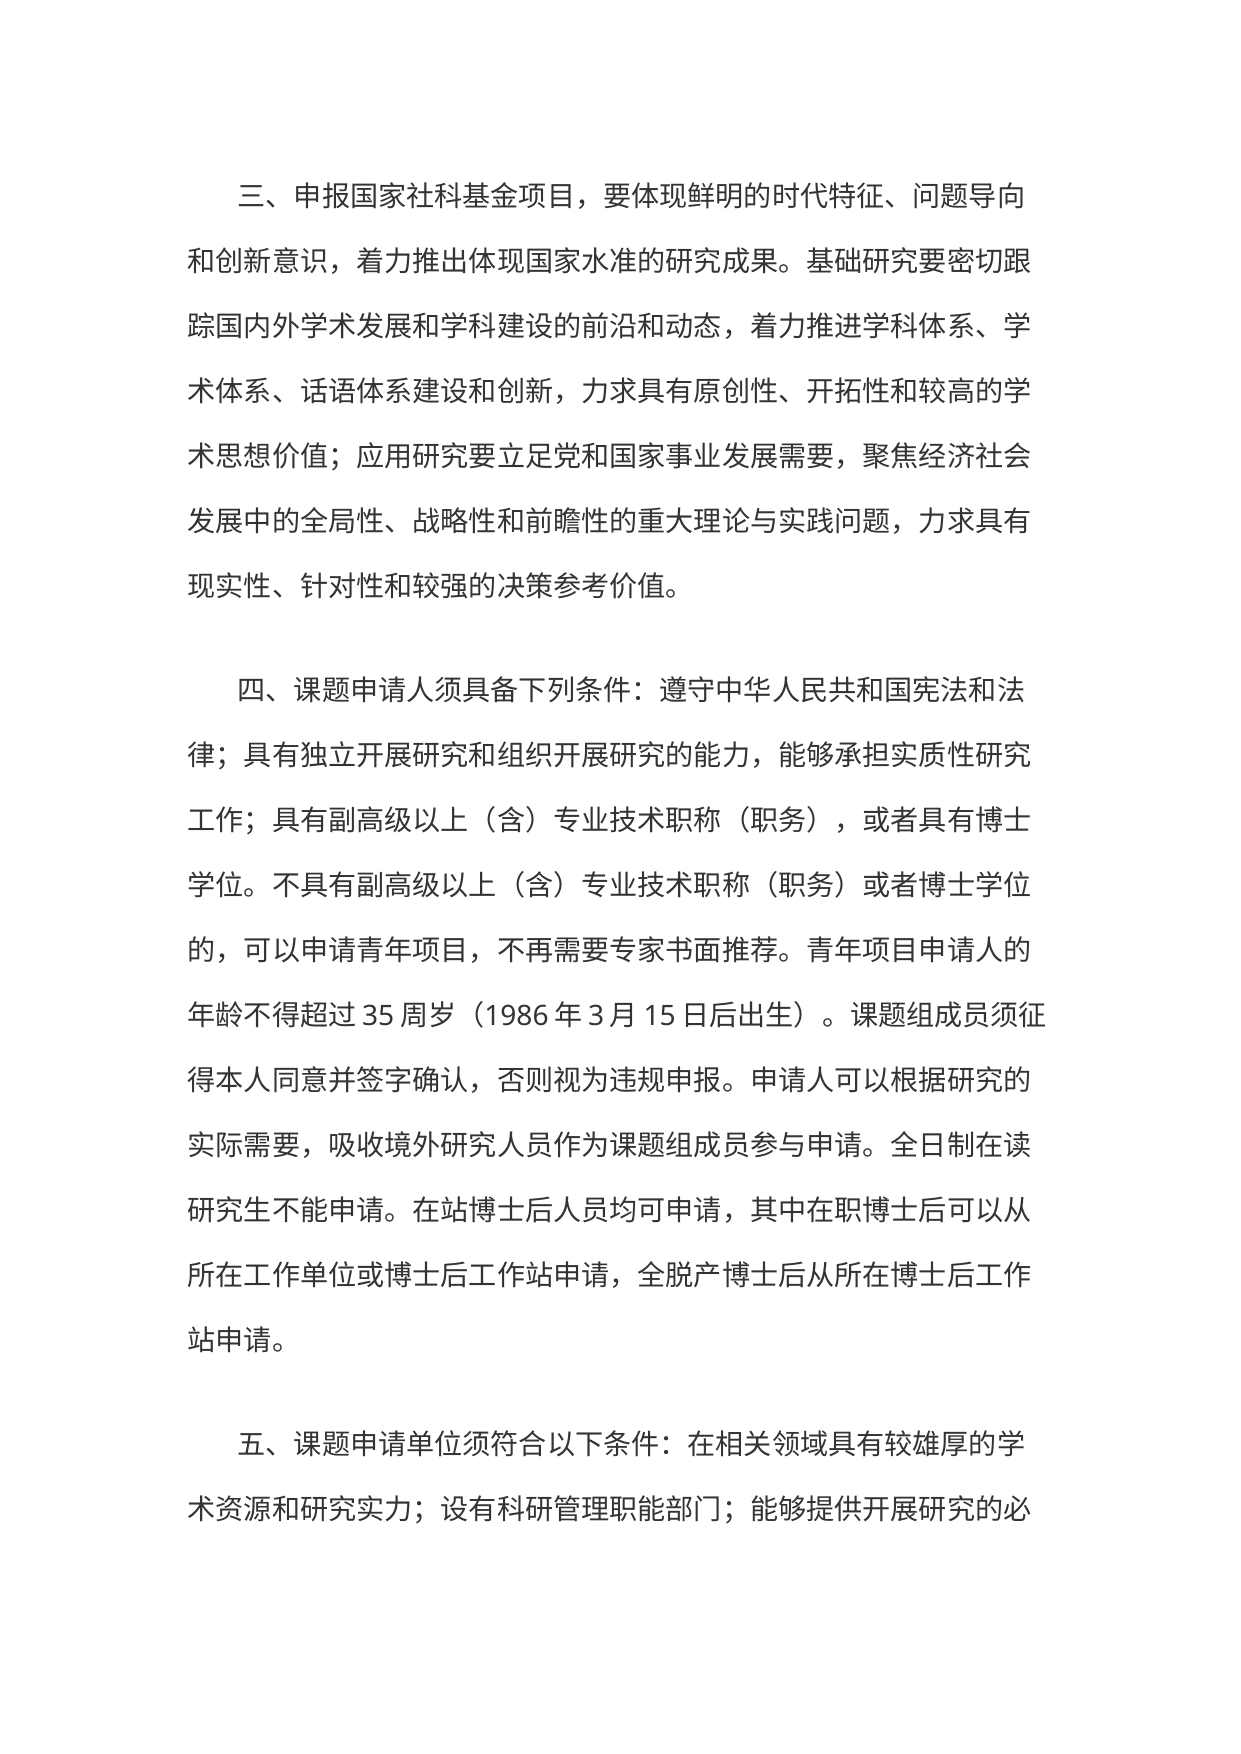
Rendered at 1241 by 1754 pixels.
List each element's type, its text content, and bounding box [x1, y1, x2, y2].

text 三、申报国家社科基金项目，要体现鲜明的时代特征、问题导向和创新意识，着力推出体现国家水准的研究成果。基础研究要密切跟踪国内外学术发展和学科建设的前沿和动态，着力推进学科体系、学术体系、话语体系建设和创新，力求具有原创性、开拓性和较高的学术思想价值；应用研究要立足党和国家事业发展需要，聚焦经济社会发展中的全局性、战略性和前瞻性的重大理论与实践问题，力求具有现实性、针对性和较强的决策参考价值。 [187, 162, 1053, 617]
text 四、课题申请人须具备下列条件：遵守中华人民共和国宪法和法律；具有独立开展研究和组织开展研究的能力，能够承担实质性研究工作；具有副高级以上（含）专业技术职称（职务），或者具有博士学位。不具有副高级以上（含）专业技术职称（职务）或者博士学位的，可以申请青年项目，不再需要专家书面推荐。青年项目申请人的年龄不得超过35周岁（1986年3月15日后出生）。课题组成员须征得本人同意并签字确认，否则视为违规申报。申请人可以根据研究的实际需要，吸收境外研究人员作为课题组成员参与申请。全日制在读研究生不能申请。在站博士后人员均可申请，其中在职博士后可以从所在工作单位或博士后工作站申请，全脱产博士后从所在博士后工作站申请。 [187, 656, 1053, 1371]
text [187, 1410, 1053, 1540]
